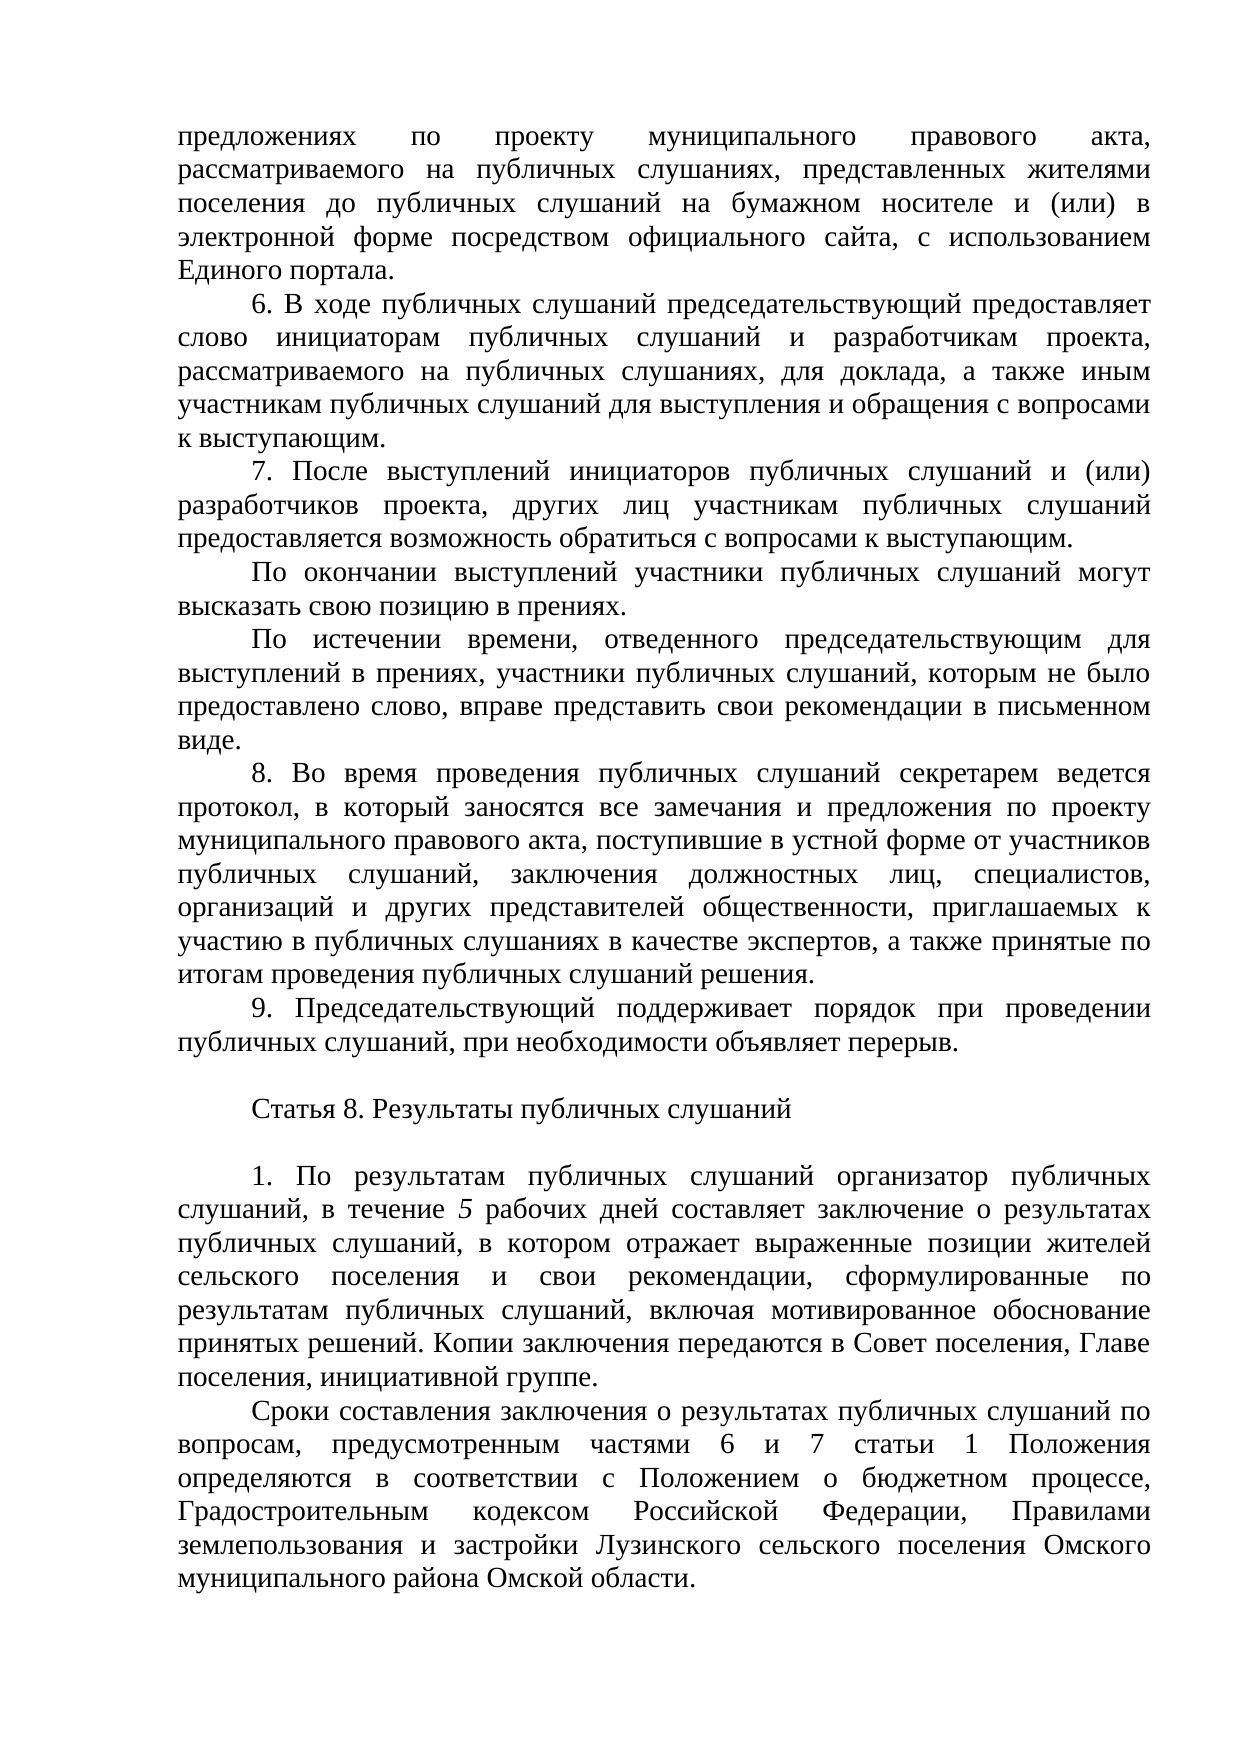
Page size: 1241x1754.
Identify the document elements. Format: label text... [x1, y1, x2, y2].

text По истечении времени, отведенного председательствующим для выступлений в прениях, участники публичных слушаний, которым не было предоставлено слово, вправе представить свои рекомендации в письменном виде. [177, 621, 1152, 755]
text 8. Во время проведения публичных слушаний секретарем ведется протокол, в который заносятся все замечания и предложения по проекту муниципального правового акта, поступившие в устной форме от участников публичных слушаний, заключения должностных лиц, специалистов, организаций и других представителей общественности, приглашаемых к участию в публичных слушаниях в качестве экспертов, а также принятые по итогам проведения публичных слушаний решения. [177, 755, 1152, 990]
text 7. После выступлений инициаторов публичных слушаний и (или) разработчиков проекта, других лиц участникам публичных слушаний предоставляется возможность обратиться с вопросами к выступающим. [177, 453, 1152, 554]
text Сроки составления заключения о результатах публичных слушаний по вопросам, предусмотренным частями 6 и 7 статьи 1 Положения определяются в соответствии с Положением о бюджетном процессе, Градостроительным кодексом Российской Федерации, Правилами землепользования и застройки Лузинского сельского поселения Омского муниципального района Омской области. [177, 1393, 1152, 1594]
text 1. По результатам публичных слушаний организатор публичных слушаний, в течение 5 рабочих дней составляет заключение о результатах публичных слушаний, в котором отражает выраженные позиции жителей сельского поселения и свои рекомендации, сформулированные по результатам публичных слушаний, включая мотивированное обоснование принятых решений. Копии заключения передаются в Совет поселения, Главе поселения, инициативной группе. [177, 1158, 1152, 1393]
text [177, 118, 1152, 286]
text Статья 8. Результаты публичных слушаний [177, 1091, 1152, 1124]
text 6. В ходе публичных слушаний председательствующий предоставляет слово инициаторам публичных слушаний и разработчикам проекта, рассматриваемого на публичных слушаниях, для доклада, а также иным участникам публичных слушаний для выступления и обращения с вопросами к выступающим. [177, 286, 1152, 453]
text 9. Председательствующий поддерживает порядок при проведении публичных слушаний, при необходимости объявляет перерыв. [177, 990, 1152, 1057]
text По окончании выступлений участники публичных слушаний могут высказать свою позицию в прениях. [177, 554, 1152, 621]
